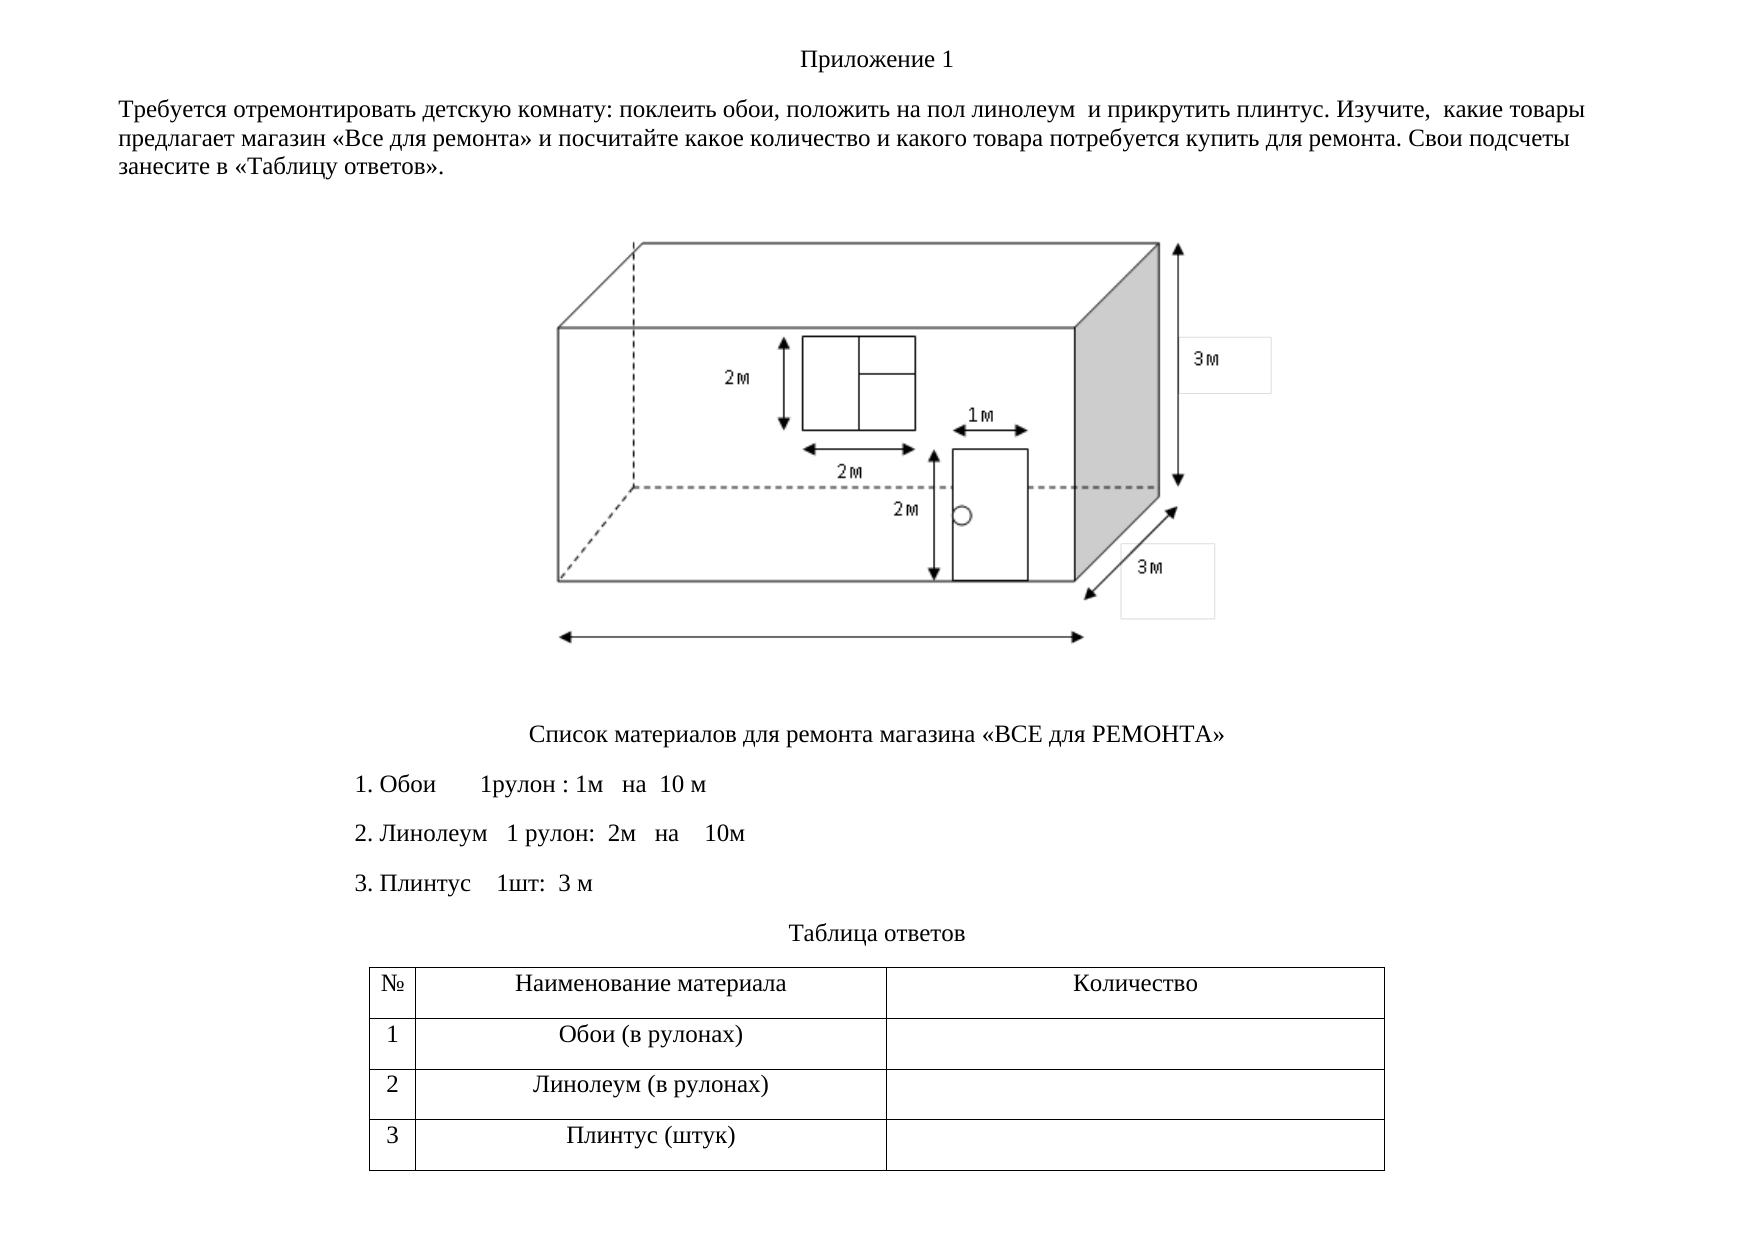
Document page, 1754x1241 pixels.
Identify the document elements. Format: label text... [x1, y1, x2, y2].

text 1. Обои 1рулон : 1м на [354, 769, 1636, 798]
text 2. Линолеум 1 рулон: 2м на 10м [354, 818, 1636, 847]
table_header № [370, 968, 415, 1018]
text 3. Плинтус 1шт: [354, 868, 1636, 897]
text Таблица ответов [118, 918, 1636, 946]
table_cell [887, 1019, 1384, 1068]
text Приложение 1 [118, 44, 1636, 73]
table_cell 3 [370, 1120, 415, 1170]
table_cell [887, 1070, 1384, 1119]
text Требуется отремонтировать детскую комнату: поклеить обои, положить на пол линолеум и прикрутить плинтус. Изучите, какие товары предлагает магазин «Все для ремонта» и посчитайте какое количество и какого товара потребуется купить для ремонта. Свои подсчеты занесите в «Таблицу ответов». [118, 94, 1636, 180]
text Список материалов для ремонта магазина «ВСЕ для РЕМОНТА» [118, 719, 1636, 748]
table_cell Плинтус (штук) [416, 1120, 886, 1170]
table_cell [887, 1120, 1384, 1170]
table_header Наименование материала [416, 968, 886, 1018]
table_cell 2 [370, 1070, 415, 1119]
picture [555, 218, 1273, 649]
table_cell Обои (в рулонах) [416, 1019, 886, 1068]
table_header Количество [887, 968, 1384, 1018]
table_cell 1 [370, 1019, 415, 1068]
table_cell Линолеум (в рулонах) [416, 1070, 886, 1119]
